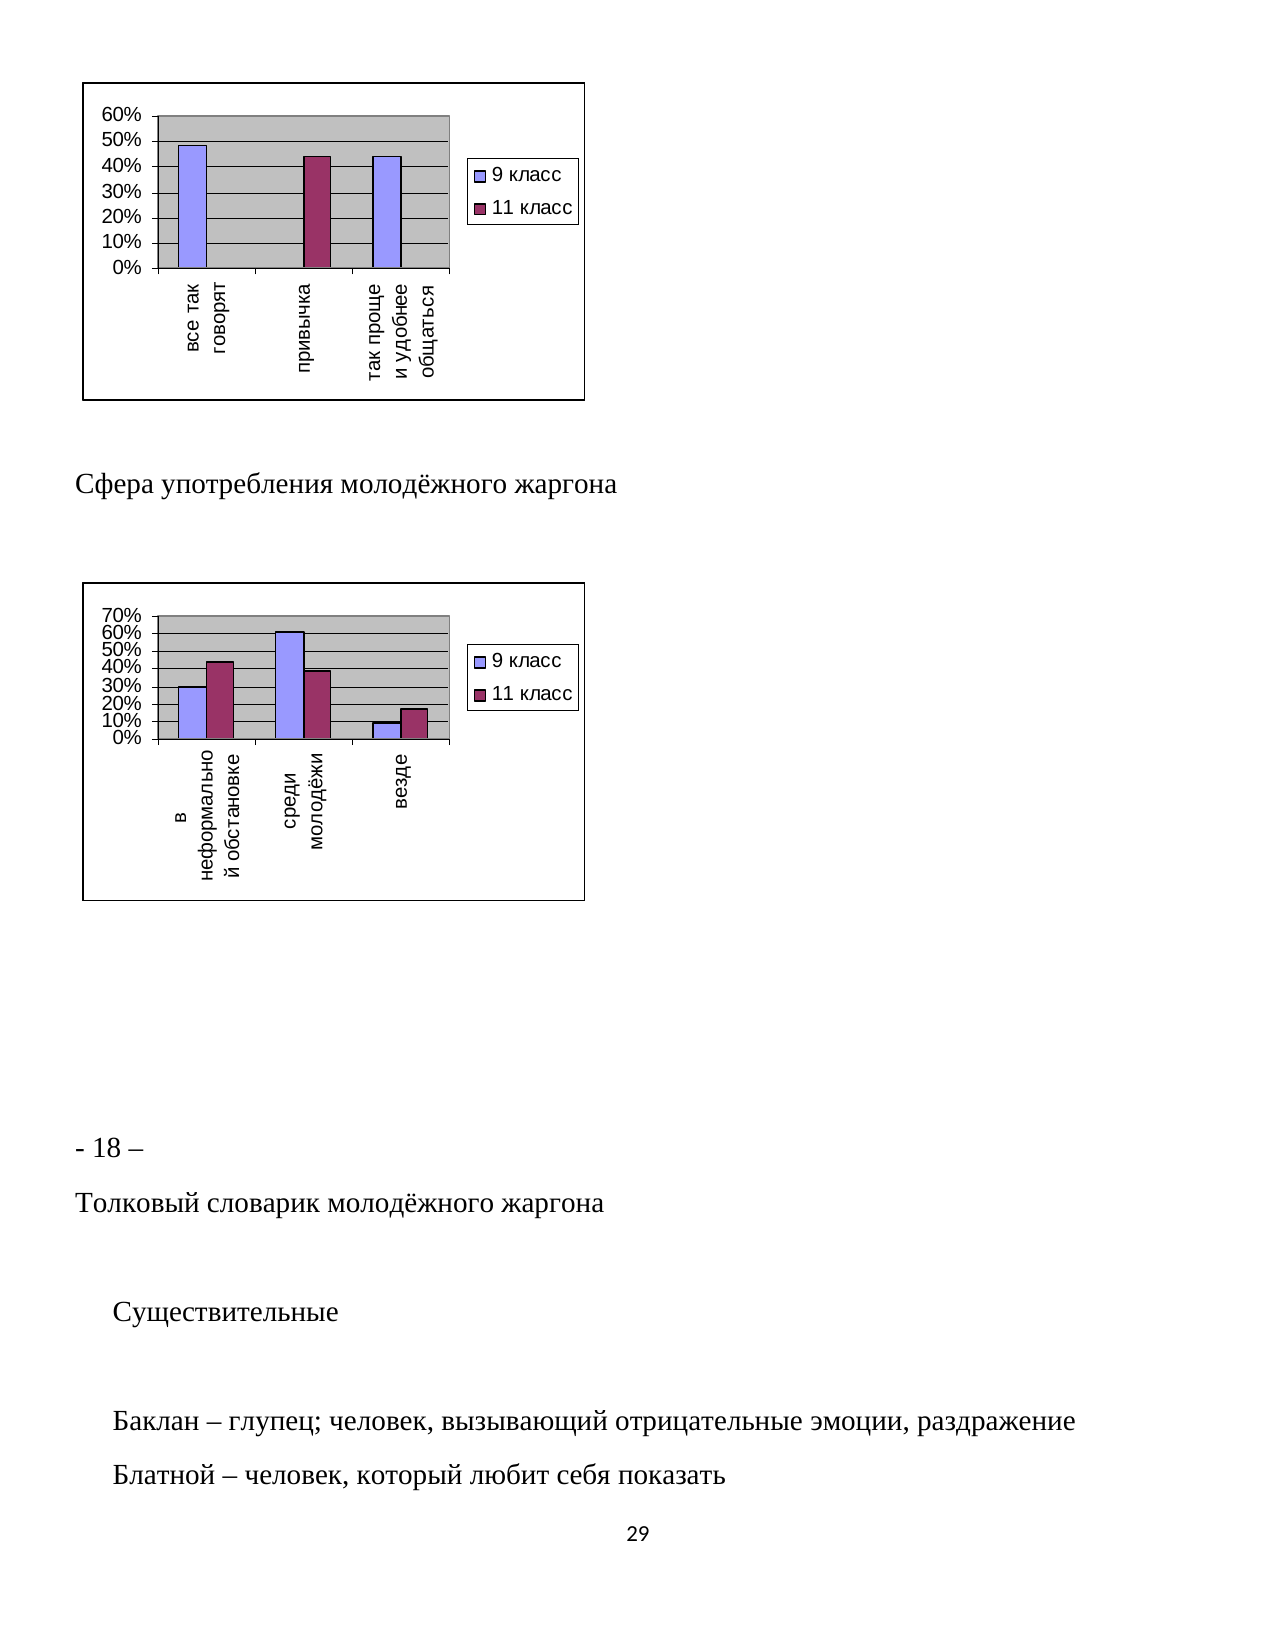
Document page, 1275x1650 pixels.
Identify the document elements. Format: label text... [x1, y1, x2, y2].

text Толковый словарик молодёжного жаргона [75, 1185, 1200, 1218]
text Существительные [112, 1294, 1200, 1327]
text Сфера употребления молодёжного жаргона [75, 466, 1200, 500]
text - 18 – [75, 1130, 1200, 1164]
text Блатной – человек, который любит себя показать [112, 1457, 1200, 1491]
text Баклан – глупец; человек, вызывающий отрицательные эмоции, раздражение [112, 1403, 1200, 1436]
